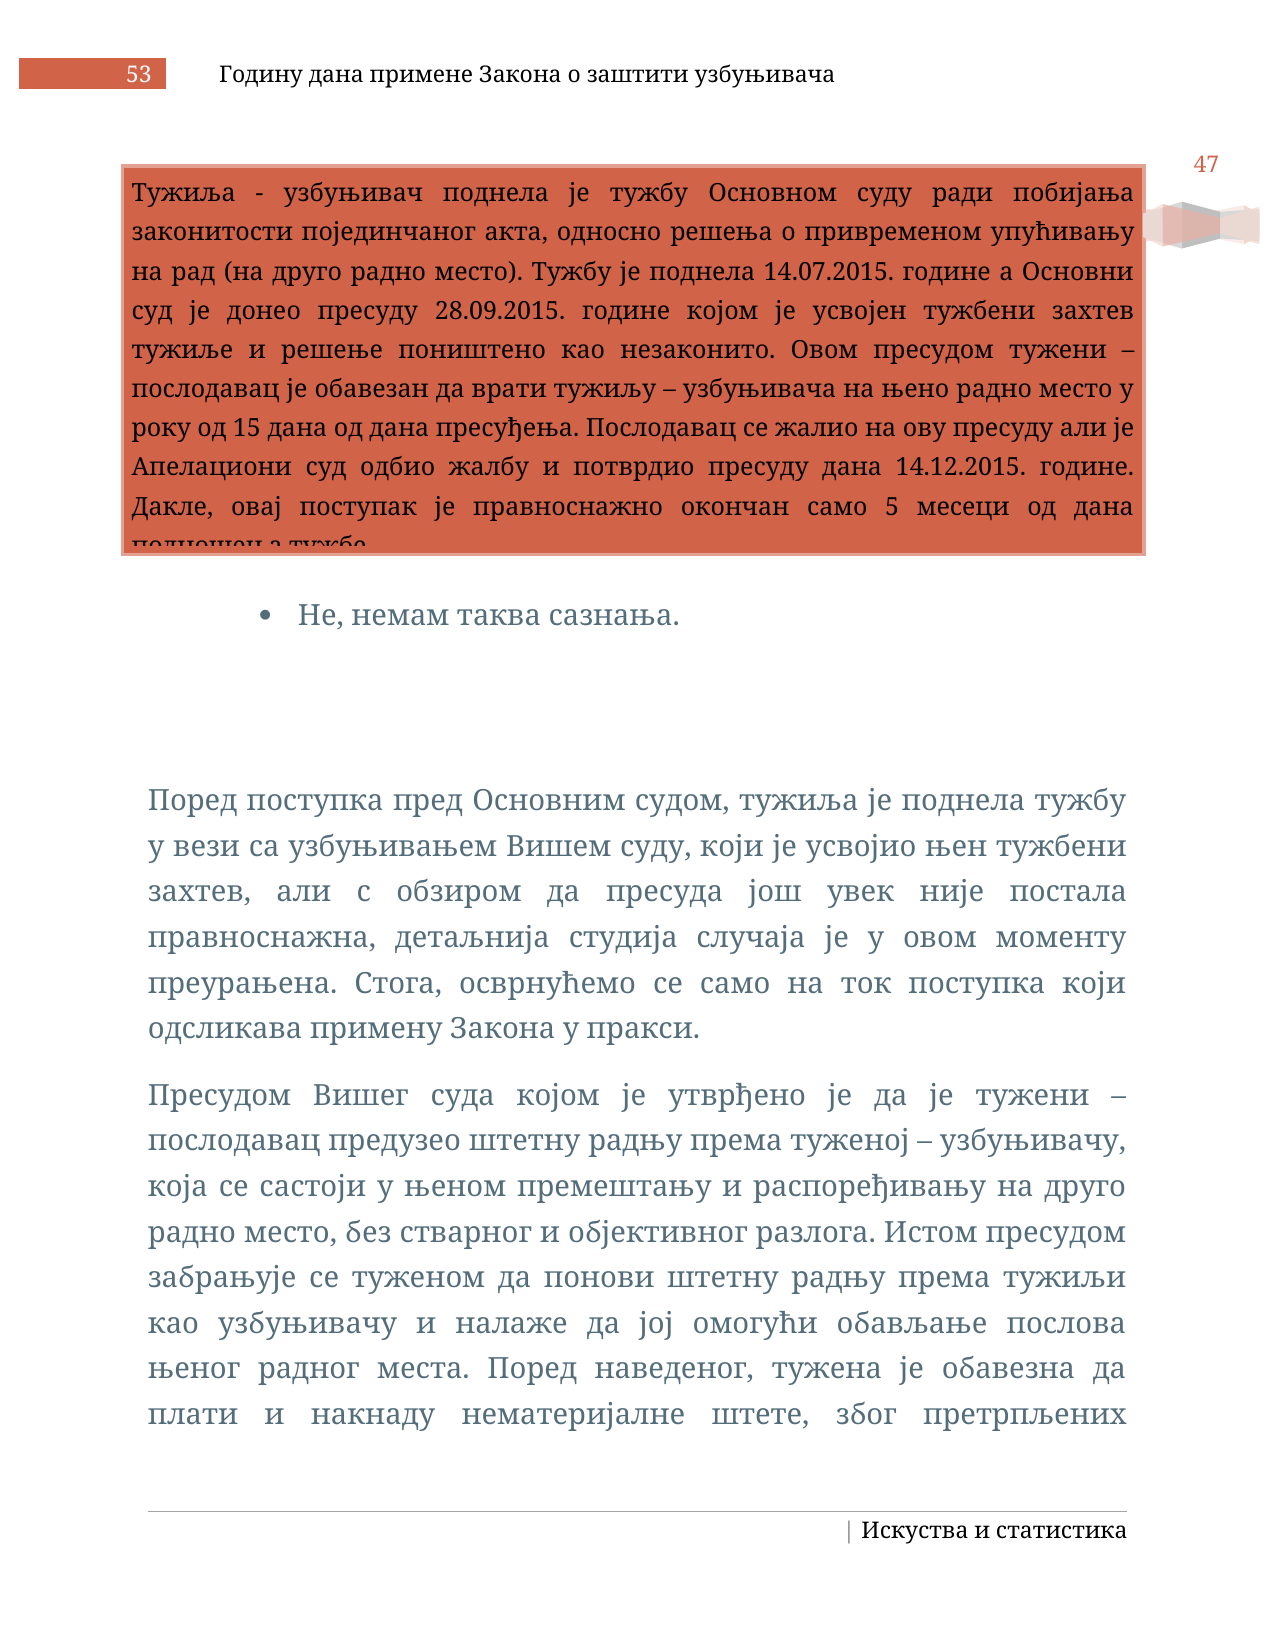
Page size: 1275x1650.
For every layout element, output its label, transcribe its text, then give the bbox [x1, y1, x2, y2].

list Не, немам таква сазнања. [260, 148, 1127, 634]
text Поред поступка пред Основним судом, тужиља је поднела тужбу у вези са узбуњивањем Вишем суду, који је усвојио њен тужбени захтев, али с обзиром да пресуда још увек није постала правноснажна, детаљнија студија случаја је у овом моменту преурањена. Стога, осврнућемо се само на ток поступка који одсликава примену Закона у пракси. [148, 779, 1127, 1047]
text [148, 1074, 1127, 1433]
